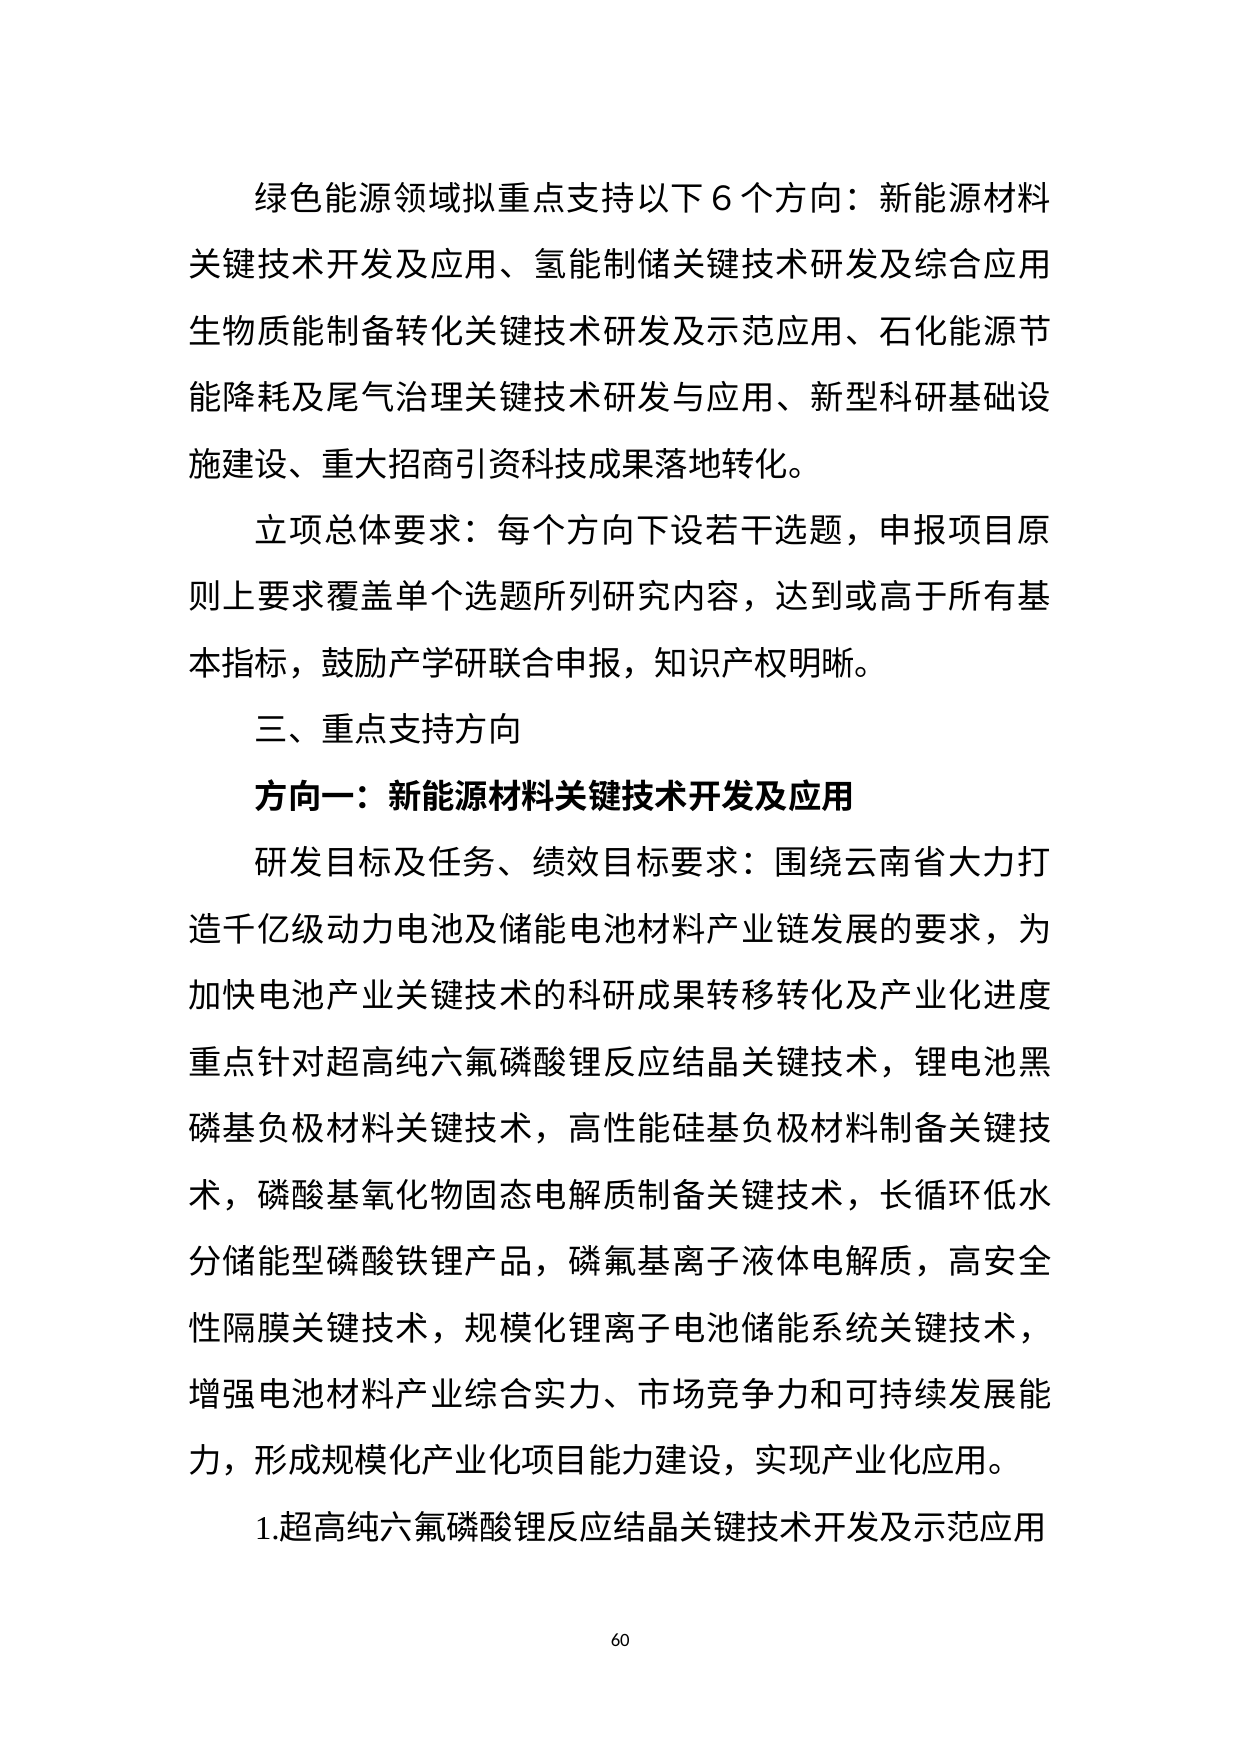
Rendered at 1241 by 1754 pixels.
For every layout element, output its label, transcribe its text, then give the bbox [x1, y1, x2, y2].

text 研发目标及任务、绩效目标要求：围绕云南省大力打造千亿级动力电池及储能电池材料产业链发展的要求，为加快电池产业关键技术的科研成果转移转化及产业化进度，重点针对超高纯六氟磷酸锂反应结晶关键技术，锂电池黑磷基负极材料关键技术，高性能硅基负极材料制备关键技术，磷酸基氧化物固态电解质制备关键技术，长循环低水分储能型磷酸铁锂产品，磷氟基离子液体电解质，高安全性隔膜关键技术，规模化锂离子电池储能系统关键技术，增强电池材料产业综合实力、市场竞争力和可持续发展能力，形成规模化产业化项目能力建设，实现产业化应用。 [188, 827, 1052, 1492]
text 立项总体要求：每个方向下设若干选题，申报项目原则上要求覆盖单个选题所列研究内容，达到或高于所有基本指标，鼓励产学研联合申报，知识产权明晰。 [188, 495, 1052, 694]
text 1.超高纯六氟磷酸锂反应结晶关键技术开发及示范应用 [188, 1492, 1052, 1558]
text 三、重点支持方向 [188, 694, 1052, 761]
text 绿色能源领域拟重点支持以下６个方向：新能源材料关键技术开发及应用、氢能制储关键技术研发及综合应用、生物质能制备转化关键技术研发及示范应用、石化能源节能降耗及尾气治理关键技术研发与应用、新型科研基础设施建设、重大招商引资科技成果落地转化。 [188, 162, 1052, 495]
text 方向一：新能源材料关键技术开发及应用 [188, 761, 1052, 827]
